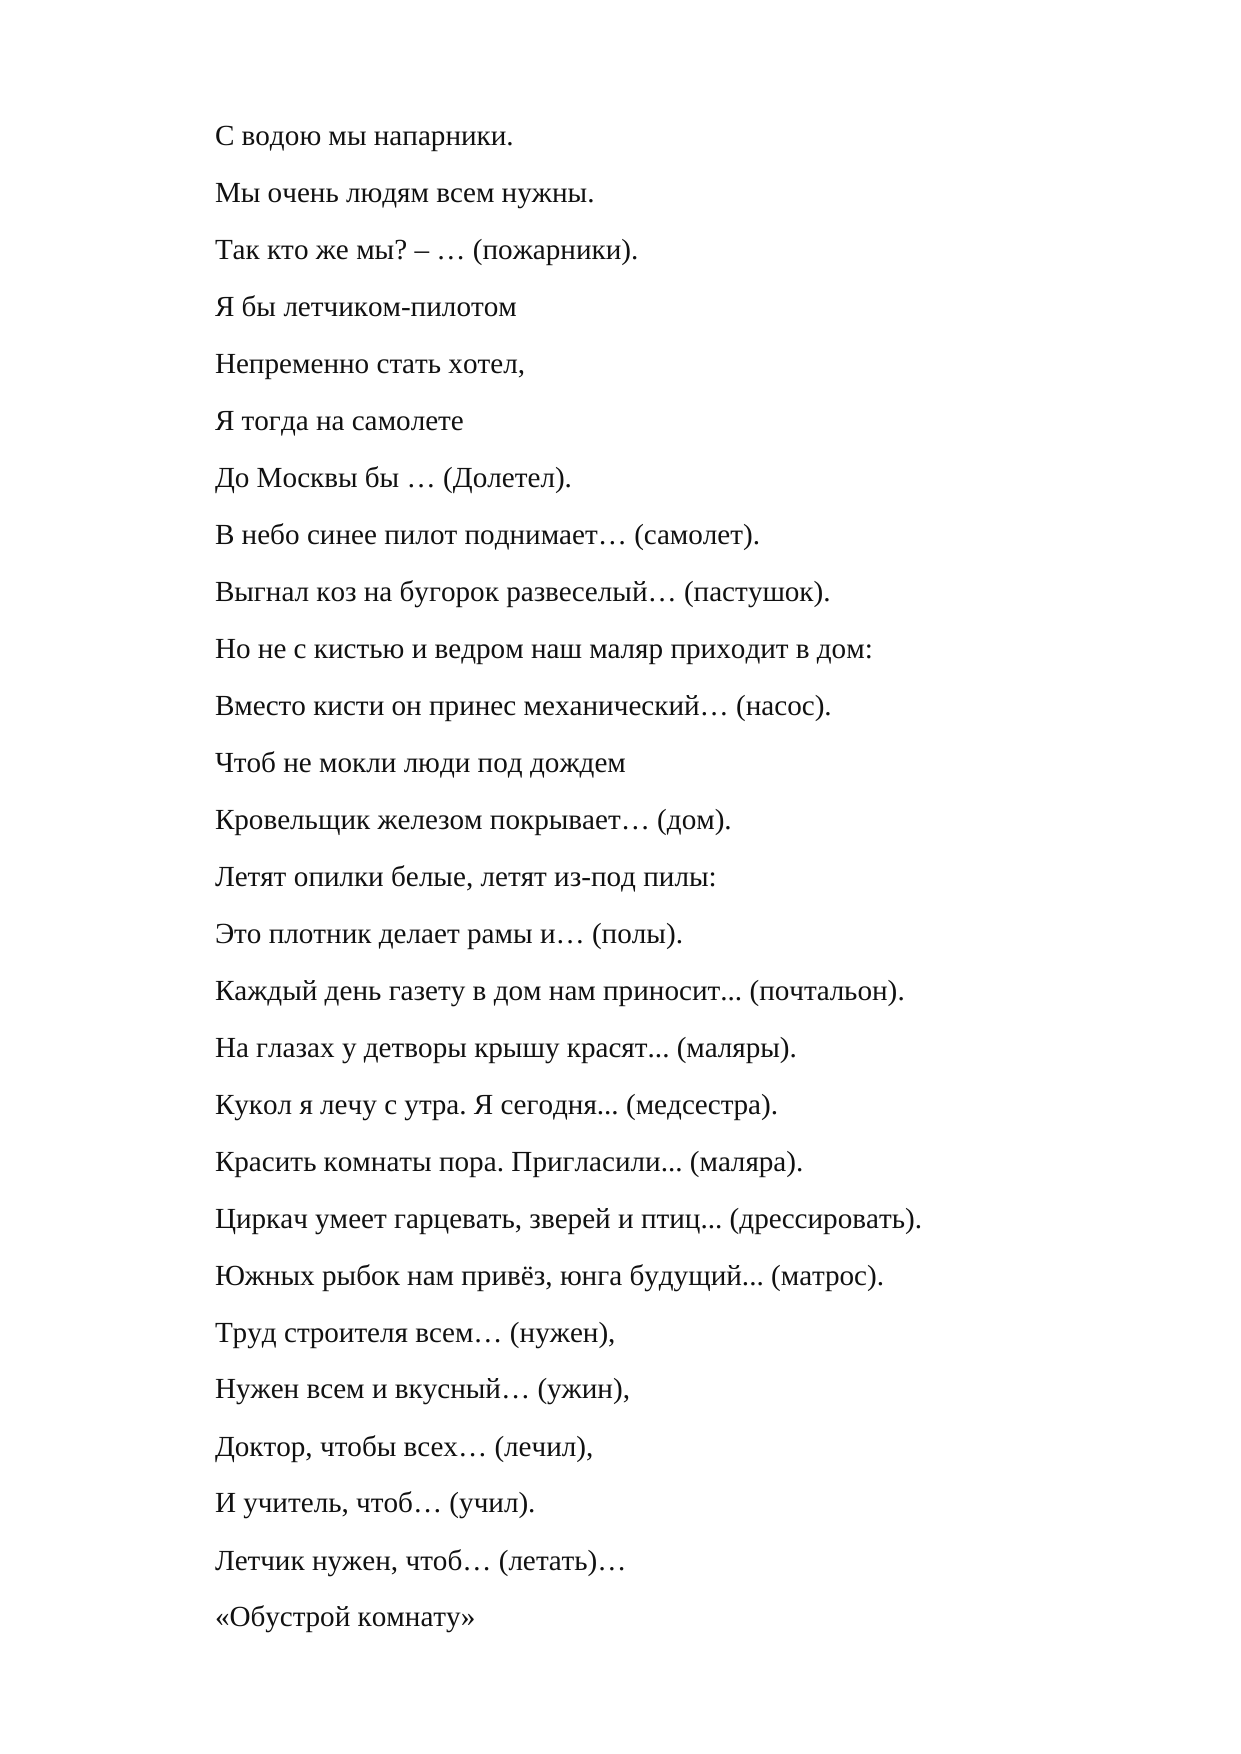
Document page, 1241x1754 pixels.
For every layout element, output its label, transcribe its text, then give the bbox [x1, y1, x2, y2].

text Чтоб не мокли люди под дождем [177, 745, 1152, 778]
text Доктор, чтобы всех… (лечил), [177, 1429, 1152, 1462]
text Нужен всем и вкусный… (ужин), [177, 1372, 1152, 1405]
text «Обустрой комнату» [177, 1599, 1152, 1633]
text Непременно стать хотел, [177, 346, 1152, 379]
text До Москвы бы … (Долетел). [177, 460, 1152, 493]
text Выгнал коз на бугорок развеселый… (пастушок). [177, 574, 1152, 607]
text И учитель, чтоб… (учил). [177, 1486, 1152, 1519]
text Летчик нужен, чтоб… (летать)… [177, 1543, 1152, 1576]
text Вместо кисти он принес механический… (насос). [177, 688, 1152, 721]
text Я бы летчиком-пилотом [177, 289, 1152, 323]
text Кровельщик железом покрывает… (дом). [177, 802, 1152, 835]
text Это плотник делает рамы и… (полы). [177, 916, 1152, 949]
text Я тогда на самолете [177, 403, 1152, 437]
text C водою мы напарники. [177, 118, 1152, 152]
text Летят опилки белые, летят из-под пилы: [177, 859, 1152, 892]
text Циркач умеет гарцевать, зверей и птиц... (дрессировать). [177, 1201, 1152, 1234]
text Южных рыбок нам привёз, юнга будущий... (матрос). [177, 1258, 1152, 1291]
text Красить комнаты пора. Пригласили... (маляра). [177, 1144, 1152, 1177]
text Кукол я лечу с утра. Я сегодня... (медсестра). [177, 1087, 1152, 1120]
text Мы очень людям всем нужны. [177, 175, 1152, 209]
text В небо синее пилот поднимает… (самолет). [177, 517, 1152, 551]
text Каждый день газету в дом нам приносит... (почтальон). [177, 973, 1152, 1006]
text Так кто же мы? – … (пожарники). [177, 232, 1152, 266]
text Но не с кистью и ведром наш маляр приходит в дом: [177, 631, 1152, 664]
text На глазах у детворы крышу красят... (маляры). [177, 1030, 1152, 1063]
text Труд строителя всем… (нужен), [177, 1315, 1152, 1348]
